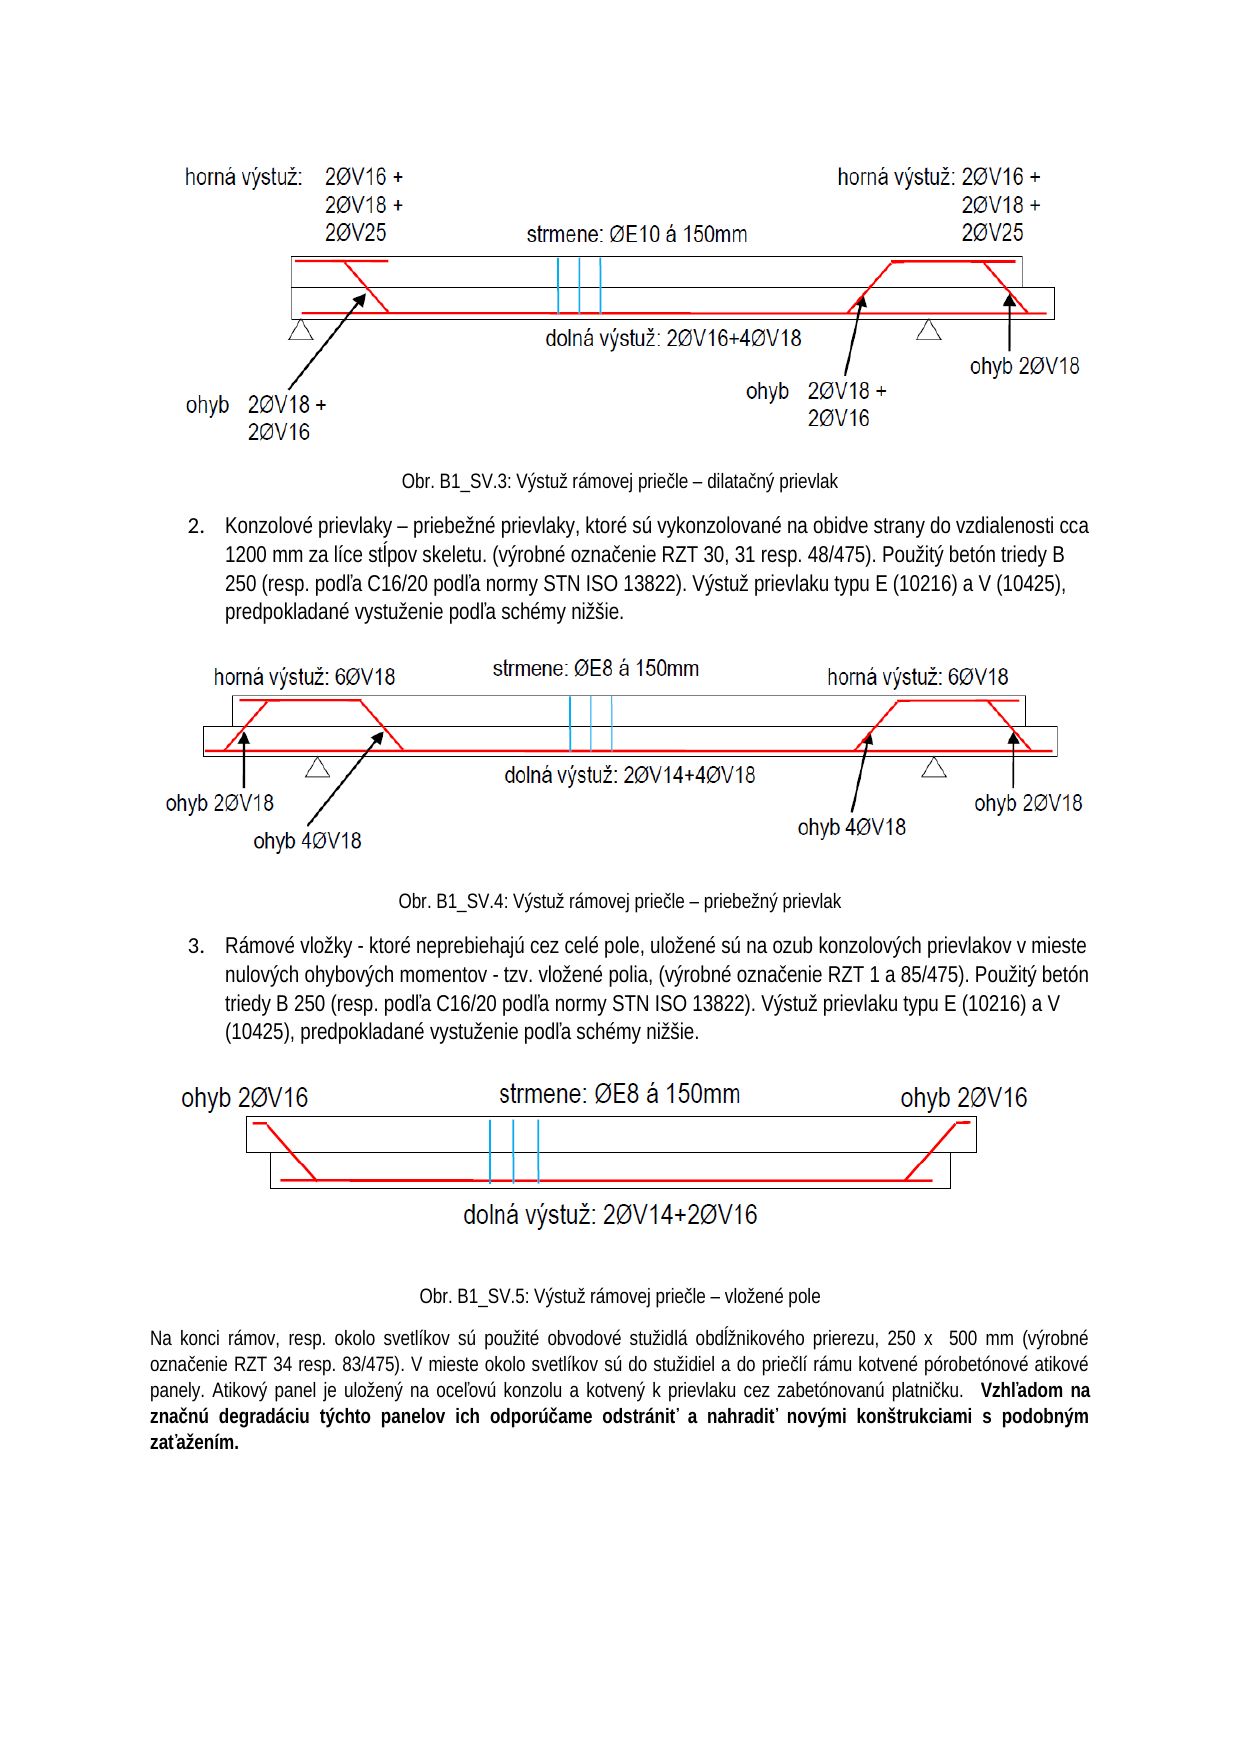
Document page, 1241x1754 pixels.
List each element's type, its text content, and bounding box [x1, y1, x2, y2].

text Obr. B1_SV.5: Výstuž rámovej priečle – vložené pole [150, 1284, 1090, 1308]
text Na konci rámov, resp. okolo svetlíkov sú použité obvodové stužidlá obdĺžnikového prierezu, 250 x 500 mm (výrobné označenie RZT 34 resp. 83/475). V mieste okolo svetlíkov sú do stužidiel a do priečlí rámu kotvené pórobetónové atikové panely. Atikový panel je uložený na oceľovú konzolu a kotvený k prievlaku cez zabetónovanú platničku. Vzhľadom na značnú degradáciu týchto panelov ich odporúčame odstrániť a nahradiť novými konštrukciami s podobným zaťažením. [150, 1326, 1090, 1454]
text Obr. B1_SV.3: Výstuž rámovej priečle – dilatačný prievlak [150, 469, 1090, 493]
list Rámové vložky - ktoré neprebiehajú cez celé pole, uložené sú na ozub konzolových prievlakov v mieste nulových ohybových momentov - tzv. vložené polia, (výrobné označenie RZT 1 a 85/475). Použitý betón triedy B 250 (resp. podľa C16/20 podľa normy STN ISO 13822). Výstuž prievlaku typu E (10216) a V (10425), predpokladané vystuženie podľa schémy nižšie. [187, 931, 1090, 1045]
text Obr. B1_SV.4: Výstuž rámovej priečle – priebežný prievlak [150, 889, 1090, 913]
picture [150, 643, 1089, 870]
list Konzolové prievlaky – priebežné prievlaky, ktoré sú vykonzolované na obidve strany do vzdialenosti cca 1200 mm za líce stĺpov skeletu. (výrobné označenie RZT 30, 31 resp. 48/475). Použitý betón triedy B 250 (resp. podľa C16/20 podľa normy STN ISO 13822). Výstuž prievlaku typu E (10216) a V (10425), predpokladané vystuženie podľa schémy nižšie. [187, 511, 1090, 625]
picture [150, 150, 1089, 450]
picture [150, 1063, 1090, 1265]
